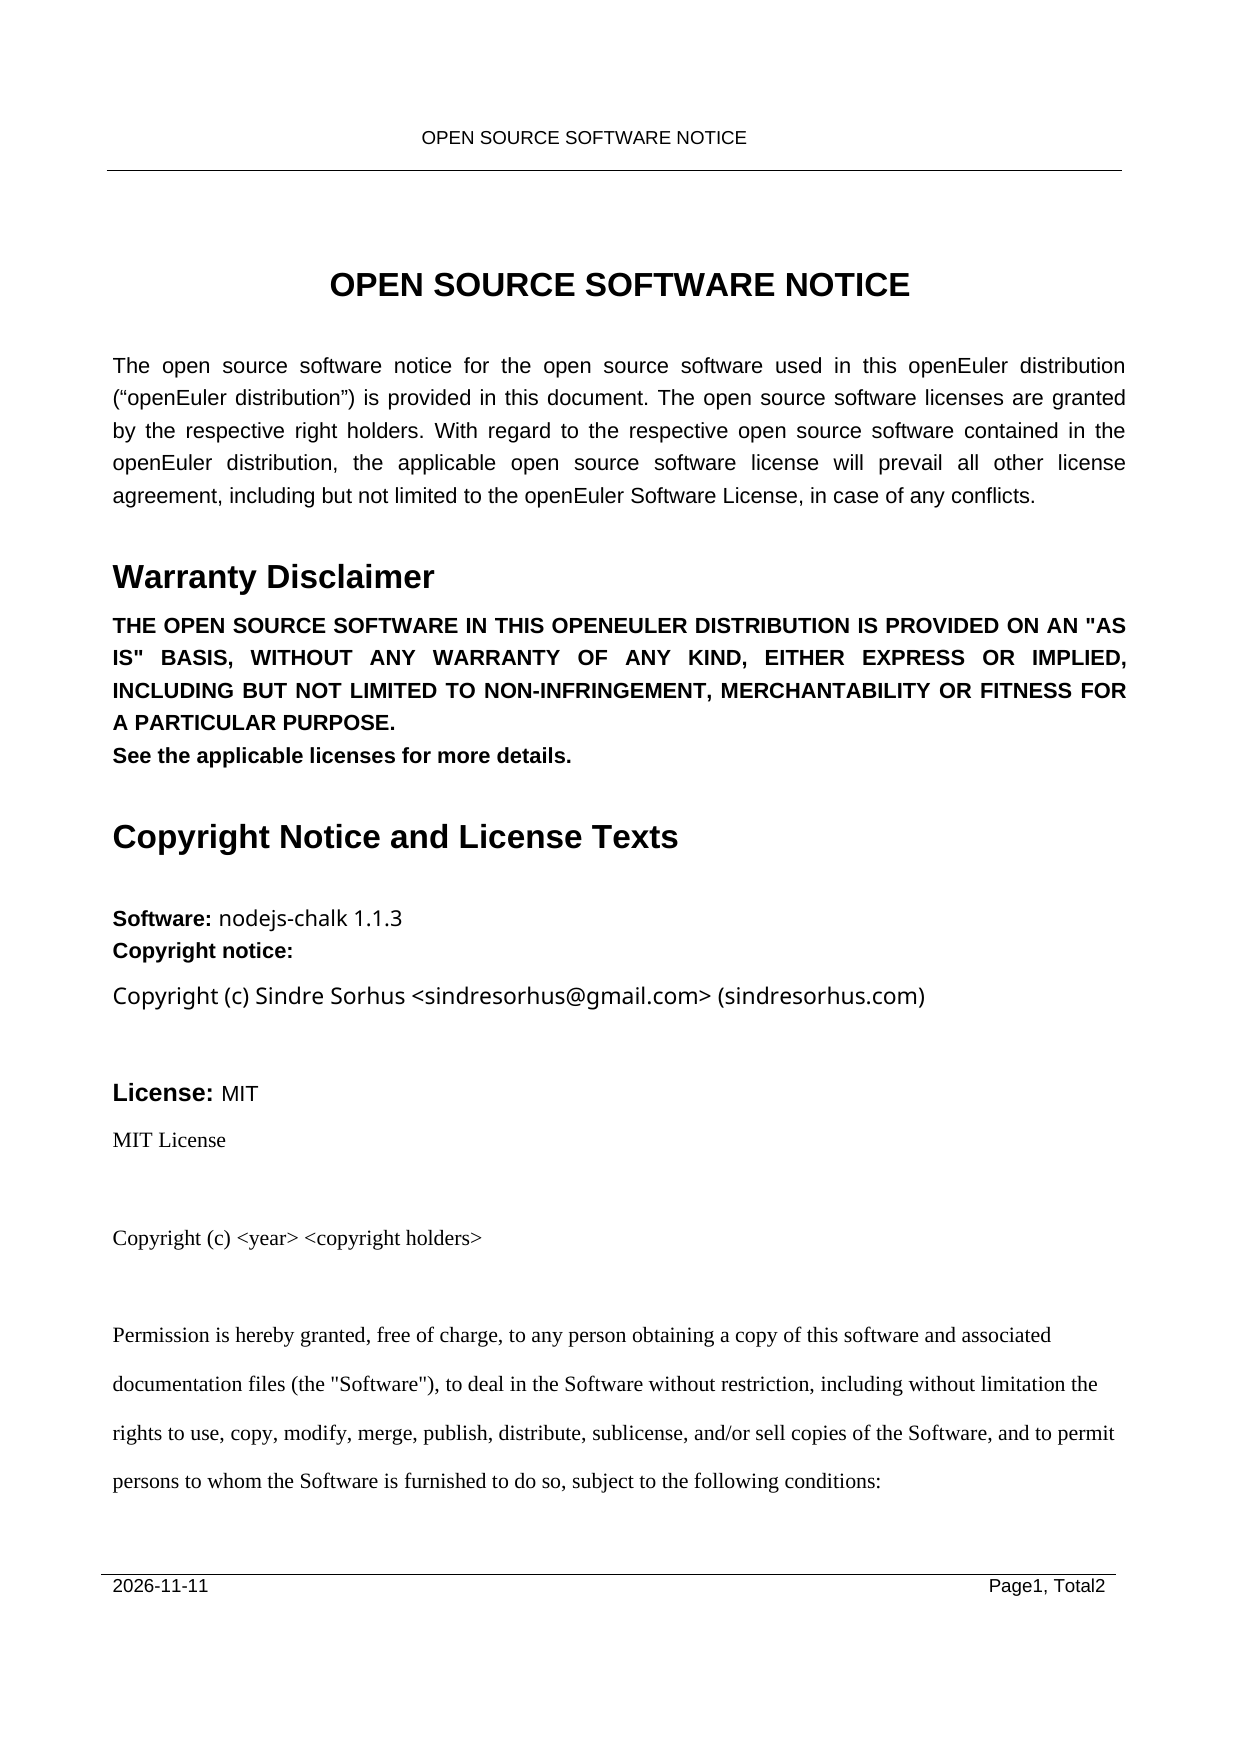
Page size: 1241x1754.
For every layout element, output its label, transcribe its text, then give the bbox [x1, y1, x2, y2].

text License: MIT [112, 1077, 1128, 1109]
text Copyright Notice and License Texts [112, 804, 1128, 869]
text Software: nodejs-chalk 1.1.3 [112, 901, 1128, 934]
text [112, 1123, 1128, 1497]
text Copyright notice: [112, 934, 1128, 966]
text The open source software notice for the open source software used in this openEuler distribution (“openEuler distribution”) is provided in this document. The open source software licenses are granted by the respective right holders. With regard to the respective open source software contained in the openEuler distribution, the applicable open source software license will prevail all other license agreement, including but not limited to the openEuler Software License, in case of any conflicts. [112, 349, 1128, 511]
text Warranty Disclaimer [112, 544, 1128, 609]
text THE OPEN SOURCE SOFTWARE IN THIS OPENEULER DISTRIBUTION IS PROVIDED ON AN "AS IS" BASIS, WITHOUT ANY WARRANTY OF ANY KIND, EITHER EXPRESS OR IMPLIED, INCLUDING BUT NOT LIMITED TO NON-INFRINGEMENT, MERCHANTABILITY OR FITNESS FOR A PARTICULAR PURPOSE. See the applicable licenses for more details. [112, 609, 1128, 771]
text Copyright (c) Sindre Sorhus <sindresorhus@gmail.com> (sindresorhus.com) [112, 979, 1128, 1060]
text OPEN SOURCE SOFTWARE NOTICE [112, 251, 1128, 316]
